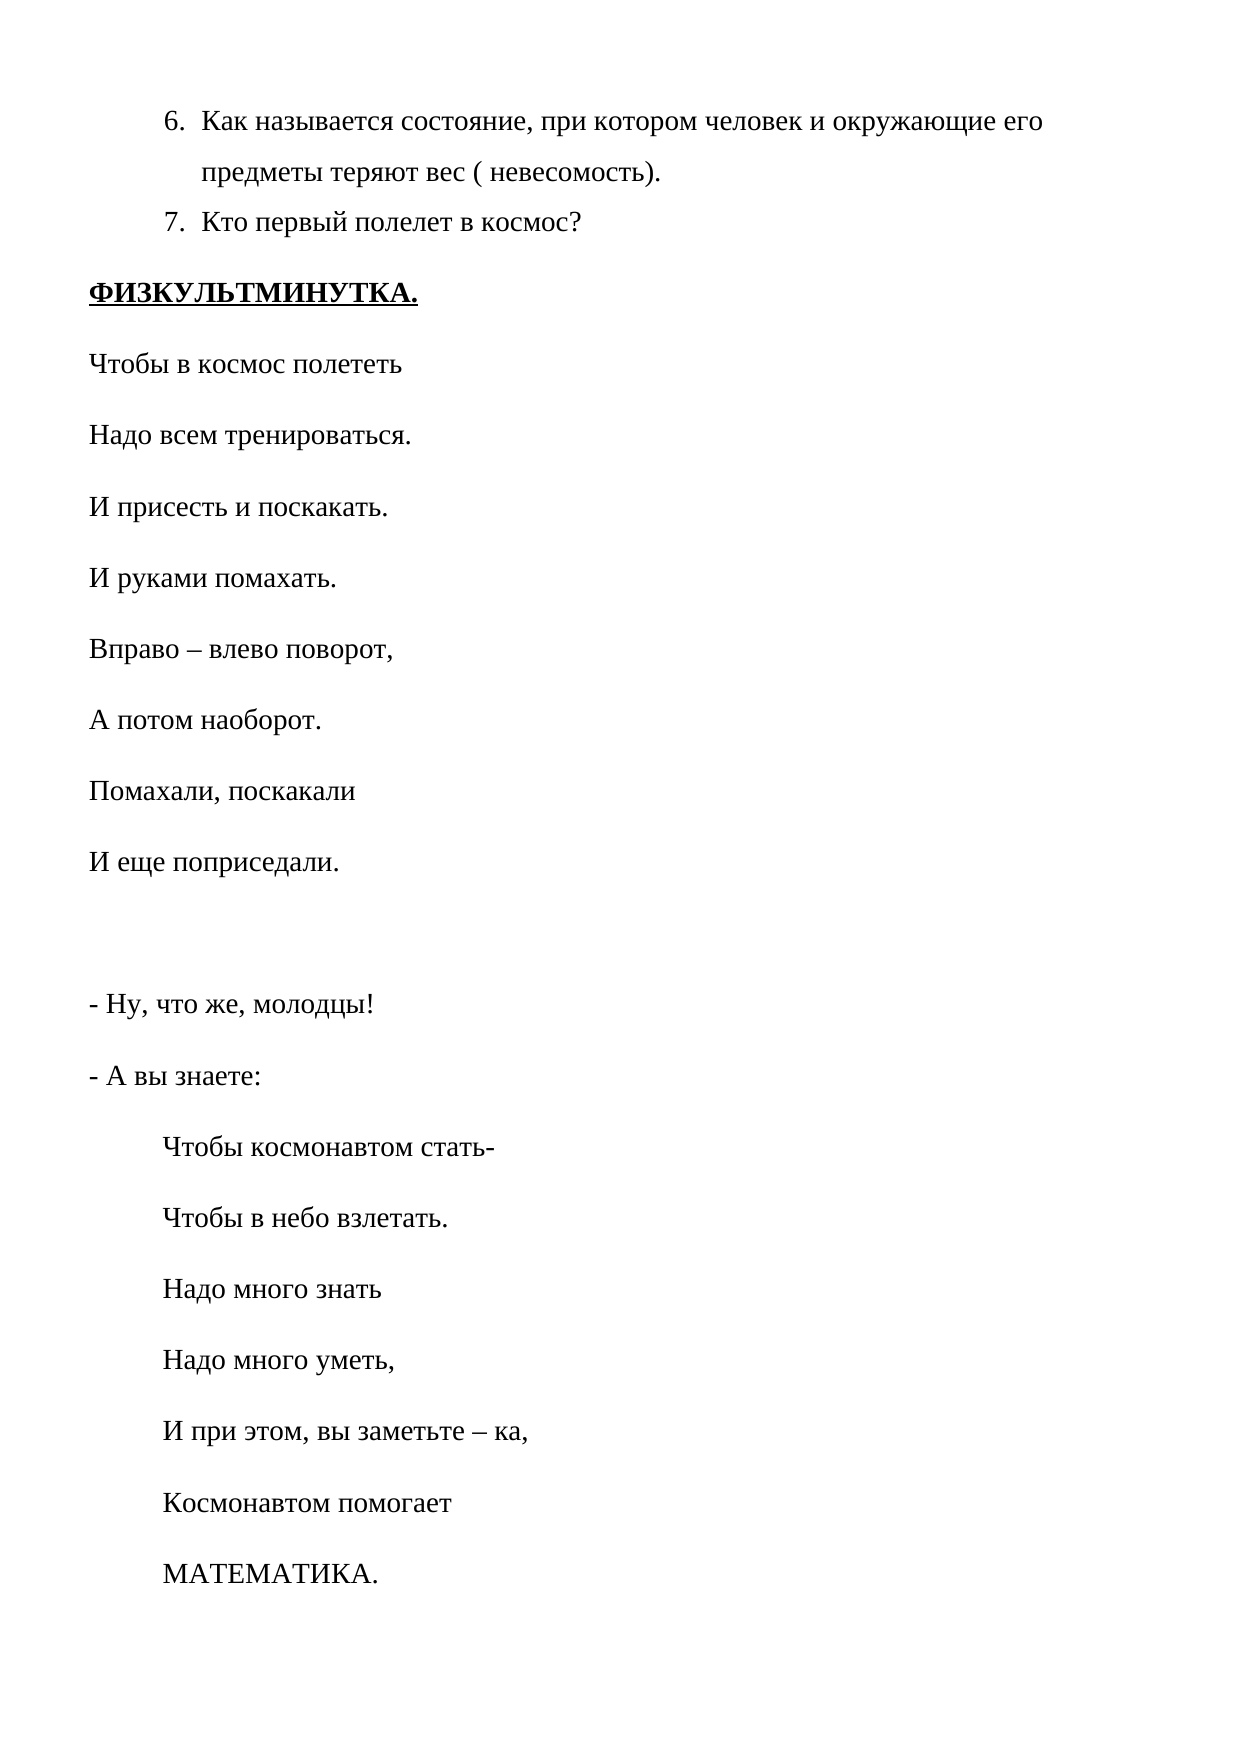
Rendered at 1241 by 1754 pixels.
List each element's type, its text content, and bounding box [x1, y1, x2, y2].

text И руками помахать. [89, 560, 1152, 593]
text - А вы знаете: [89, 1058, 1152, 1091]
text Надо всем тренироваться. [89, 417, 1152, 451]
text Чтобы в небо взлетать. [89, 1200, 1152, 1234]
text И присесть и поскакать. [89, 489, 1152, 522]
text ФИЗКУЛЬТМИНУТКА. [89, 275, 1152, 309]
list Кто первый полелет в космос? [164, 204, 1152, 238]
text Надо много уметь, [89, 1342, 1152, 1376]
list Как называется состояние, при котором человек и окружающие его предметы теряют вес ( невесомость). [164, 103, 1152, 187]
text Чтобы в космос полететь [89, 346, 1152, 380]
text А потом наоборот. [89, 702, 1152, 736]
text И при этом, вы заметьте – ка, [89, 1413, 1152, 1447]
text - Ну, что же, молодцы! [89, 987, 1152, 1020]
text И еще поприседали. [89, 844, 1152, 878]
text Вправо – влево поворот, [89, 631, 1152, 664]
text Помахали, поскакали [89, 773, 1152, 807]
text Космонавтом помогает [89, 1485, 1152, 1518]
text МАТЕМАТИКА. [89, 1556, 1152, 1589]
text Чтобы космонавтом стать- [89, 1129, 1152, 1162]
text Надо много знать [89, 1271, 1152, 1305]
